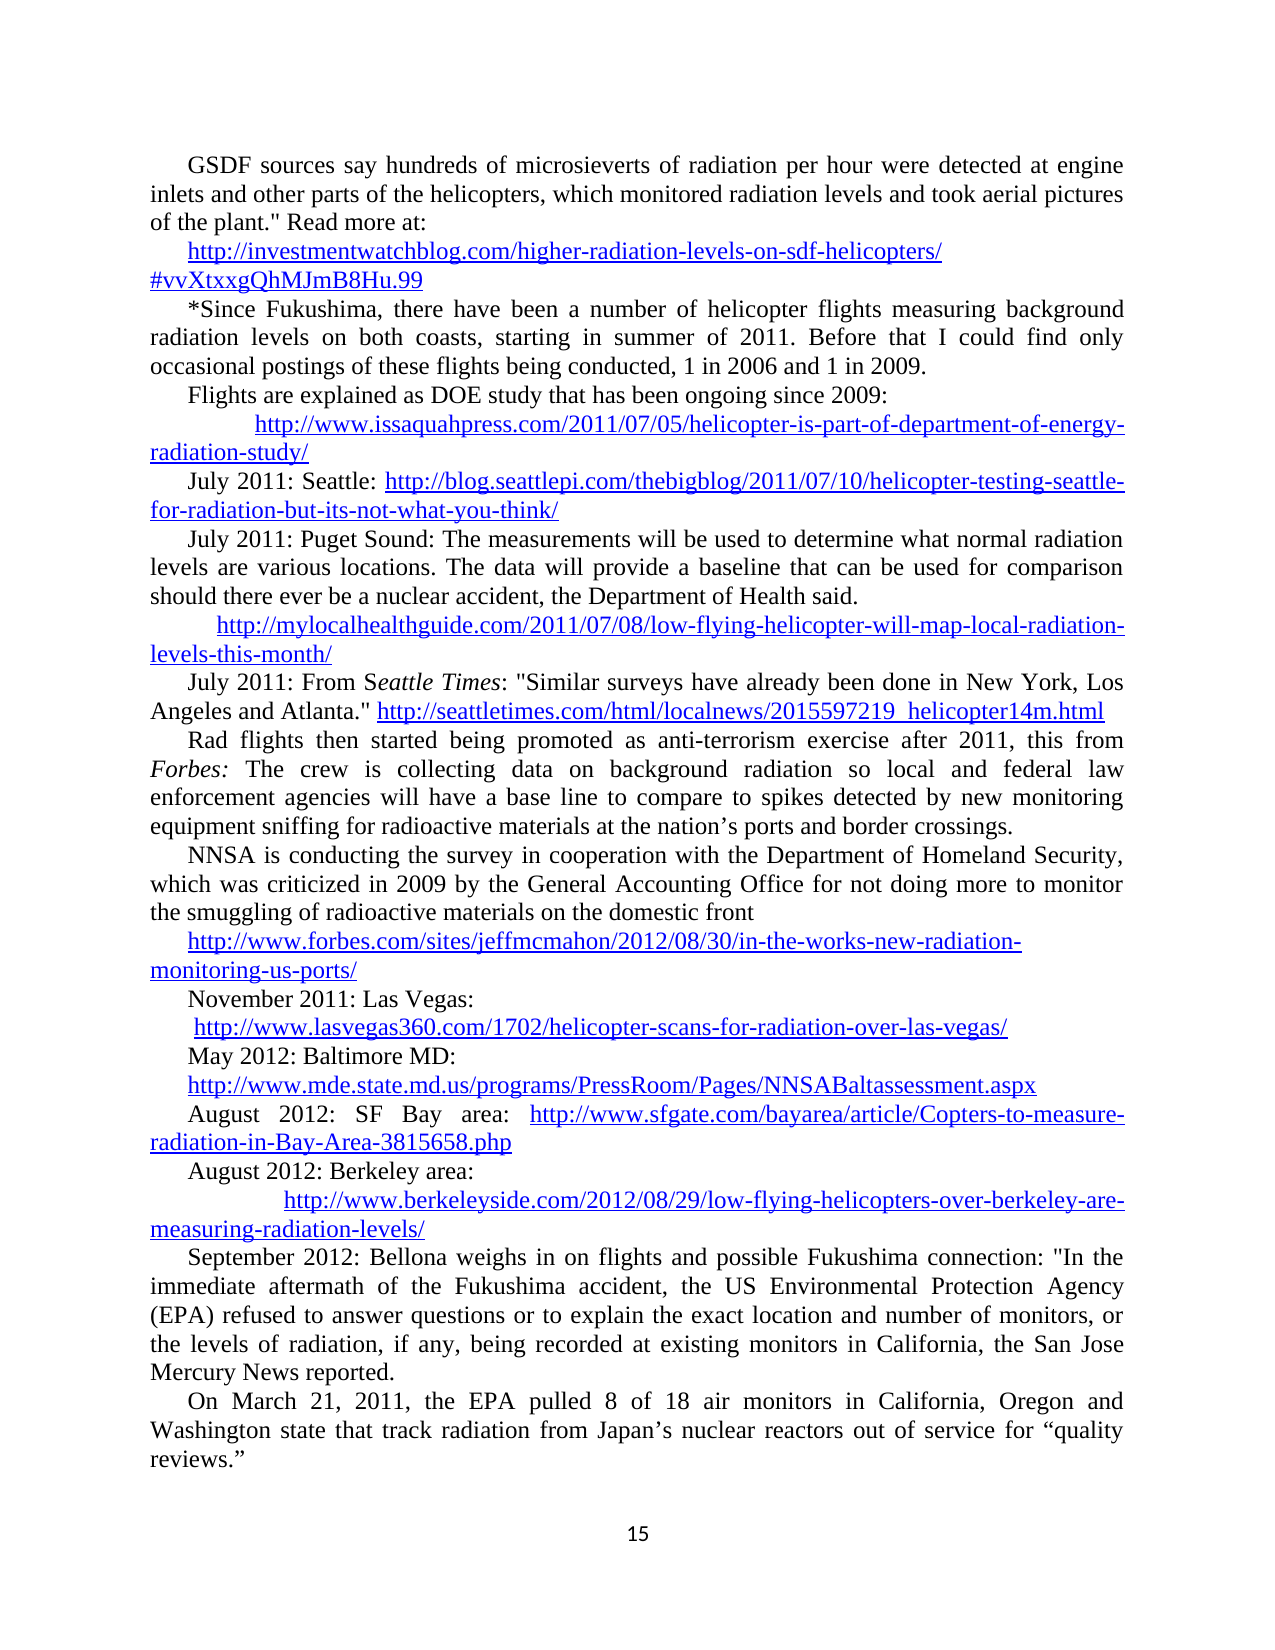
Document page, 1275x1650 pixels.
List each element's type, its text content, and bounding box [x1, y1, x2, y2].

text http://mylocalhealthguide.com/2011/07/08/low-flying-helicopter-will-map-local-radiation-levels-this-month/ [150, 610, 1125, 667]
text http://www.lasvegas360.com/1702/helicopter-scans-for-radiation-over-las-vegas/ [150, 1012, 1125, 1041]
text July 2011: Puget Sound: The measurements will be used to determine what normal radiation levels are various locations. The data will provide a baseline that can be used for comparison should there ever be a nuclear accident, the Department of Health said. [150, 524, 1125, 610]
text http://investmentwatchblog.com/higher-radiation-levels-on-sdf-helicopters/#vvXtxxgQhMJmB8Hu.99 [150, 236, 1125, 294]
text August 2012: Berkeley area: [150, 1156, 1125, 1185]
text GSDF sources say hundreds of microsieverts of radiation per hour were detected at engine inlets and other parts of the helicopters, which monitored radiation levels and took aerial pictures of the plant." Read more at: [150, 150, 1125, 236]
text http://www.mde.state.md.us/programs/PressRoom/Pages/NNSABaltassessment.aspx [150, 1070, 1125, 1099]
text July 2011: Seattle: http://blog.seattlepi.com/thebigblog/2011/07/10/helicopter-testing-seattle-for-radiation-but-its-not-what-you-think/ [150, 466, 1125, 524]
text Flights are explained as DOE study that has been ongoing since 2009: [150, 380, 1125, 409]
text August 2012: SF Bay area: http://www.sfgate.com/bayarea/article/Copters-to-measure-radiation-in-Bay-Area-3815658.php [150, 1099, 1125, 1156]
text November 2011: Las Vegas: [150, 984, 1125, 1012]
text July 2011: From Seattle Times: "Similar surveys have already been done in New York, Los Angeles and Atlanta." http://seattletimes.com/html/localnews/2015597219_helicopter14m.html [150, 667, 1125, 725]
text May 2012: Baltimore MD: [150, 1041, 1125, 1070]
text September 2012: Bellona weighs in on flights and possible Fukushima connection: "In the immediate aftermath of the Fukushima accident, the US Environmental Protection Agency (EPA) refused to answer questions or to explain the exact location and number of monitors, or the levels of radiation, if any, being recorded at existing monitors in California, the San Jose Mercury News reported. [150, 1242, 1125, 1386]
text *Since Fukushima, there have been a number of helicopter flights measuring background radiation levels on both coasts, starting in summer of 2011. Before that I could find only occasional postings of these flights being conducted, 1 in 2006 and 1 in 2009. [150, 294, 1125, 380]
text http://www.issaquahpress.com/2011/07/05/helicopter-is-part-of-department-of-energy-radiation-study/ [150, 409, 1125, 466]
text http://www.forbes.com/sites/jeffmcmahon/2012/08/30/in-the-works-new-radiation-monitoring-us-ports/ [150, 926, 1125, 984]
text On March 21, 2011, the EPA pulled 8 of 18 air monitors in California, Oregon and Washington state that track radiation from Japan’s nuclear reactors out of service for “quality reviews.” [150, 1386, 1125, 1472]
text NNSA is conducting the survey in cooperation with the Department of Homeland Security, which was criticized in 2009 by the General Accounting Office for not doing more to monitor the smuggling of radioactive materials on the domestic front [150, 840, 1125, 926]
text http://www.berkeleyside.com/2012/08/29/low-flying-helicopters-over-berkeley-are-measuring-radiation-levels/ [150, 1185, 1125, 1242]
text Rad flights then started being promoted as anti-terrorism exercise after 2011, this from Forbes: The crew is collecting data on background radiation so local and federal law enforcement agencies will have a base line to compare to spikes detected by new monitoring equipment sniffing for radioactive materials at the nation’s ports and border crossings. [150, 725, 1125, 840]
